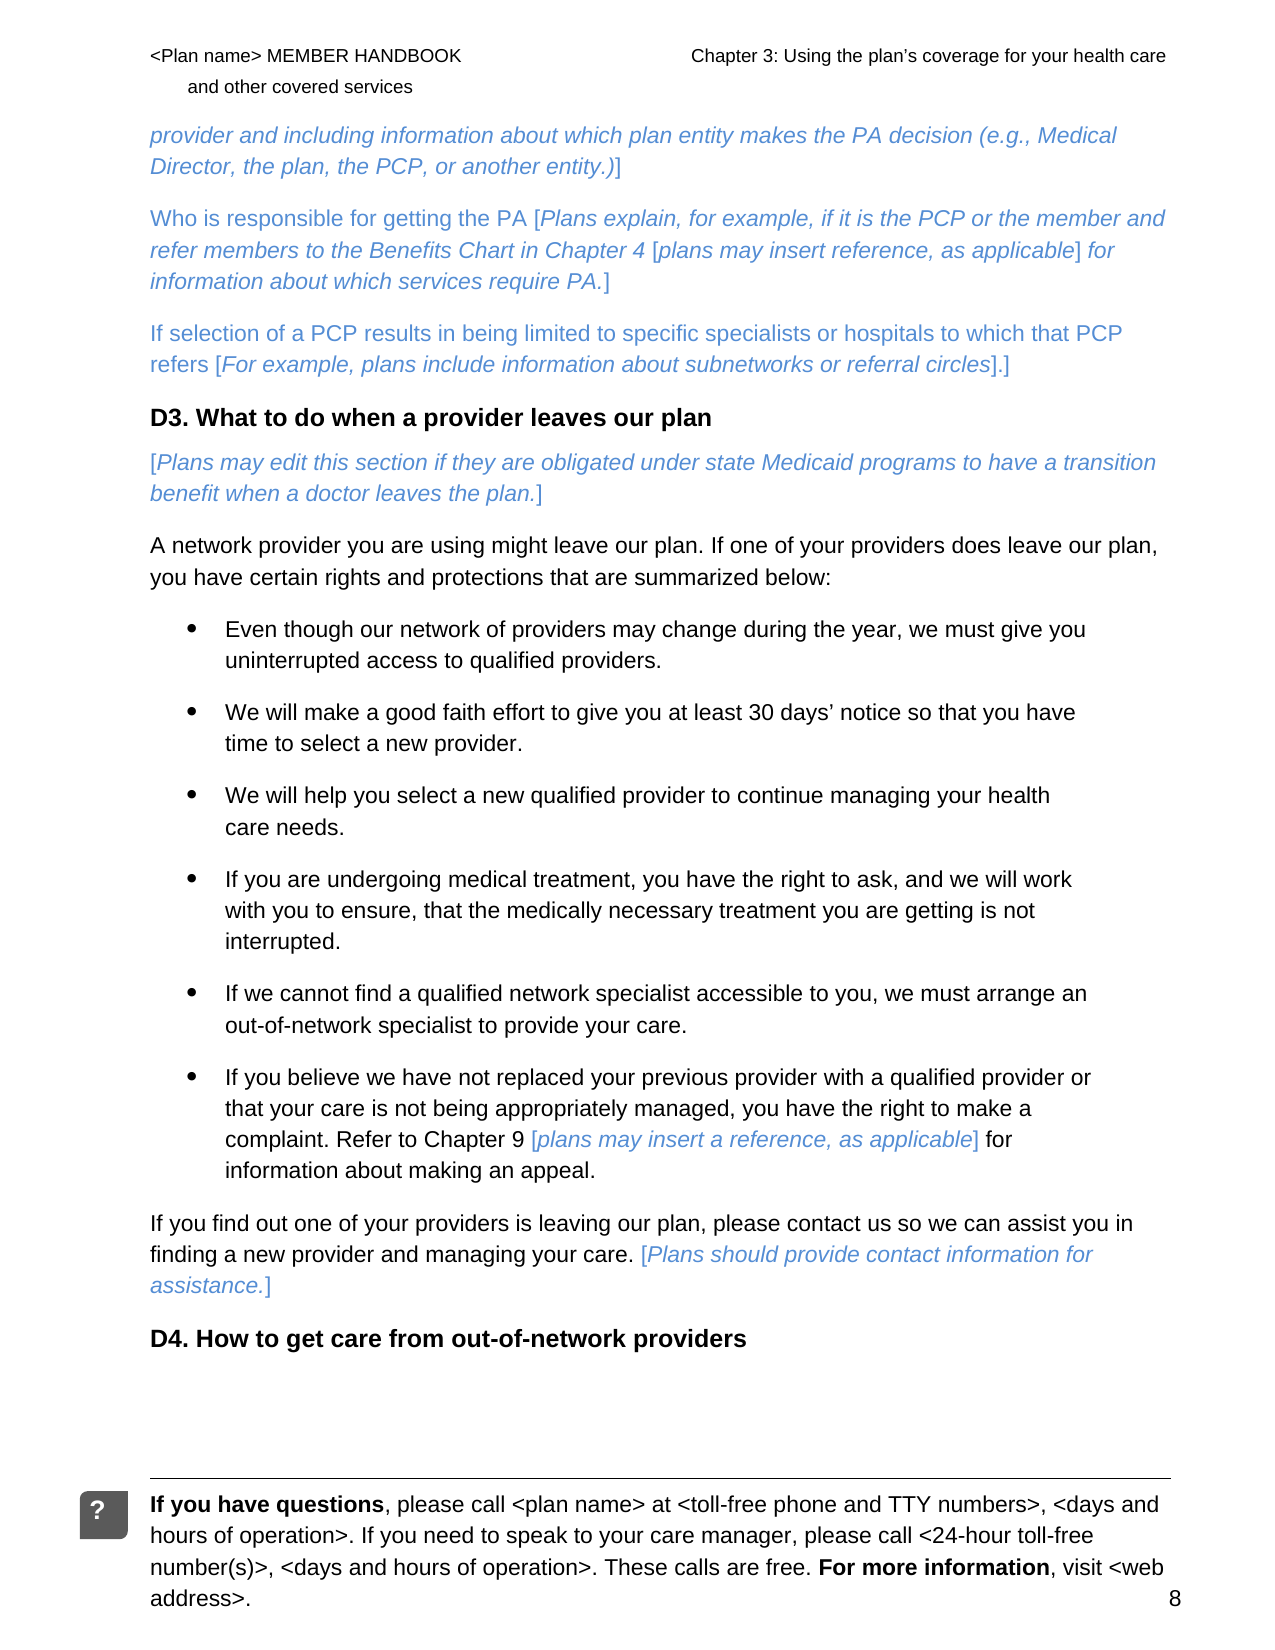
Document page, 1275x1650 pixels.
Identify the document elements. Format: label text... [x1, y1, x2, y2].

text [Plans may edit this section if they are obligated under state Medicaid programs to have a transition benefit when a doctor leaves the plan.] [150, 446, 1171, 508]
text A network provider you are using might leave our plan. If one of your providers does leave our plan, you have certain rights and protections that are summarized below: [150, 529, 1171, 591]
list If you are undergoing medical treatment, you have the right to ask, and we will work with you to ensure, that the medically necessary treatment you are getting is not interrupted. [187, 862, 1096, 956]
list Even though our network of providers may change during the year, we must give you uninterrupted access to qualified providers. [187, 612, 1096, 675]
list We will make a good faith effort to give you at least 30 days’ notice so that you have time to select a new provider. [187, 696, 1096, 758]
subtitle D4. How to get care from out-of-network providers [150, 1321, 1096, 1354]
subtitle D3. What to do when a provider leaves our plan [150, 400, 1096, 433]
list We will help you select a new qualified provider to continue managing your health care needs. [187, 779, 1096, 841]
list If selection of a PCP results in being limited to specific specialists or hospitals to which that PCP refers [For example, plans include information about subnetworks or referral circles].] [150, 316, 1171, 379]
list If we cannot find a qualified network specialist accessible to you, we must arrange an out-of-network specialist to provide your care. [187, 977, 1096, 1039]
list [150, 118, 1171, 181]
list Who is responsible for getting the PA [Plans explain, for example, if it is the PCP or the member and refer members to the Benefits Chart in Chapter 4 [plans may insert reference, as applicable] for information about which services require PA.] [150, 202, 1171, 296]
list If you believe we have not replaced your previous provider with a qualified provider or that your care is not being appropriately managed, you have the right to make a complaint. Refer to Chapter 9 [plans may insert a reference, as applicable] for information about making an appeal. [187, 1060, 1096, 1185]
text If you find out one of your providers is leaving our plan, please contact us so we can assist you in finding a new provider and managing your care. [Plans should provide contact information for assistance.] [150, 1206, 1171, 1300]
